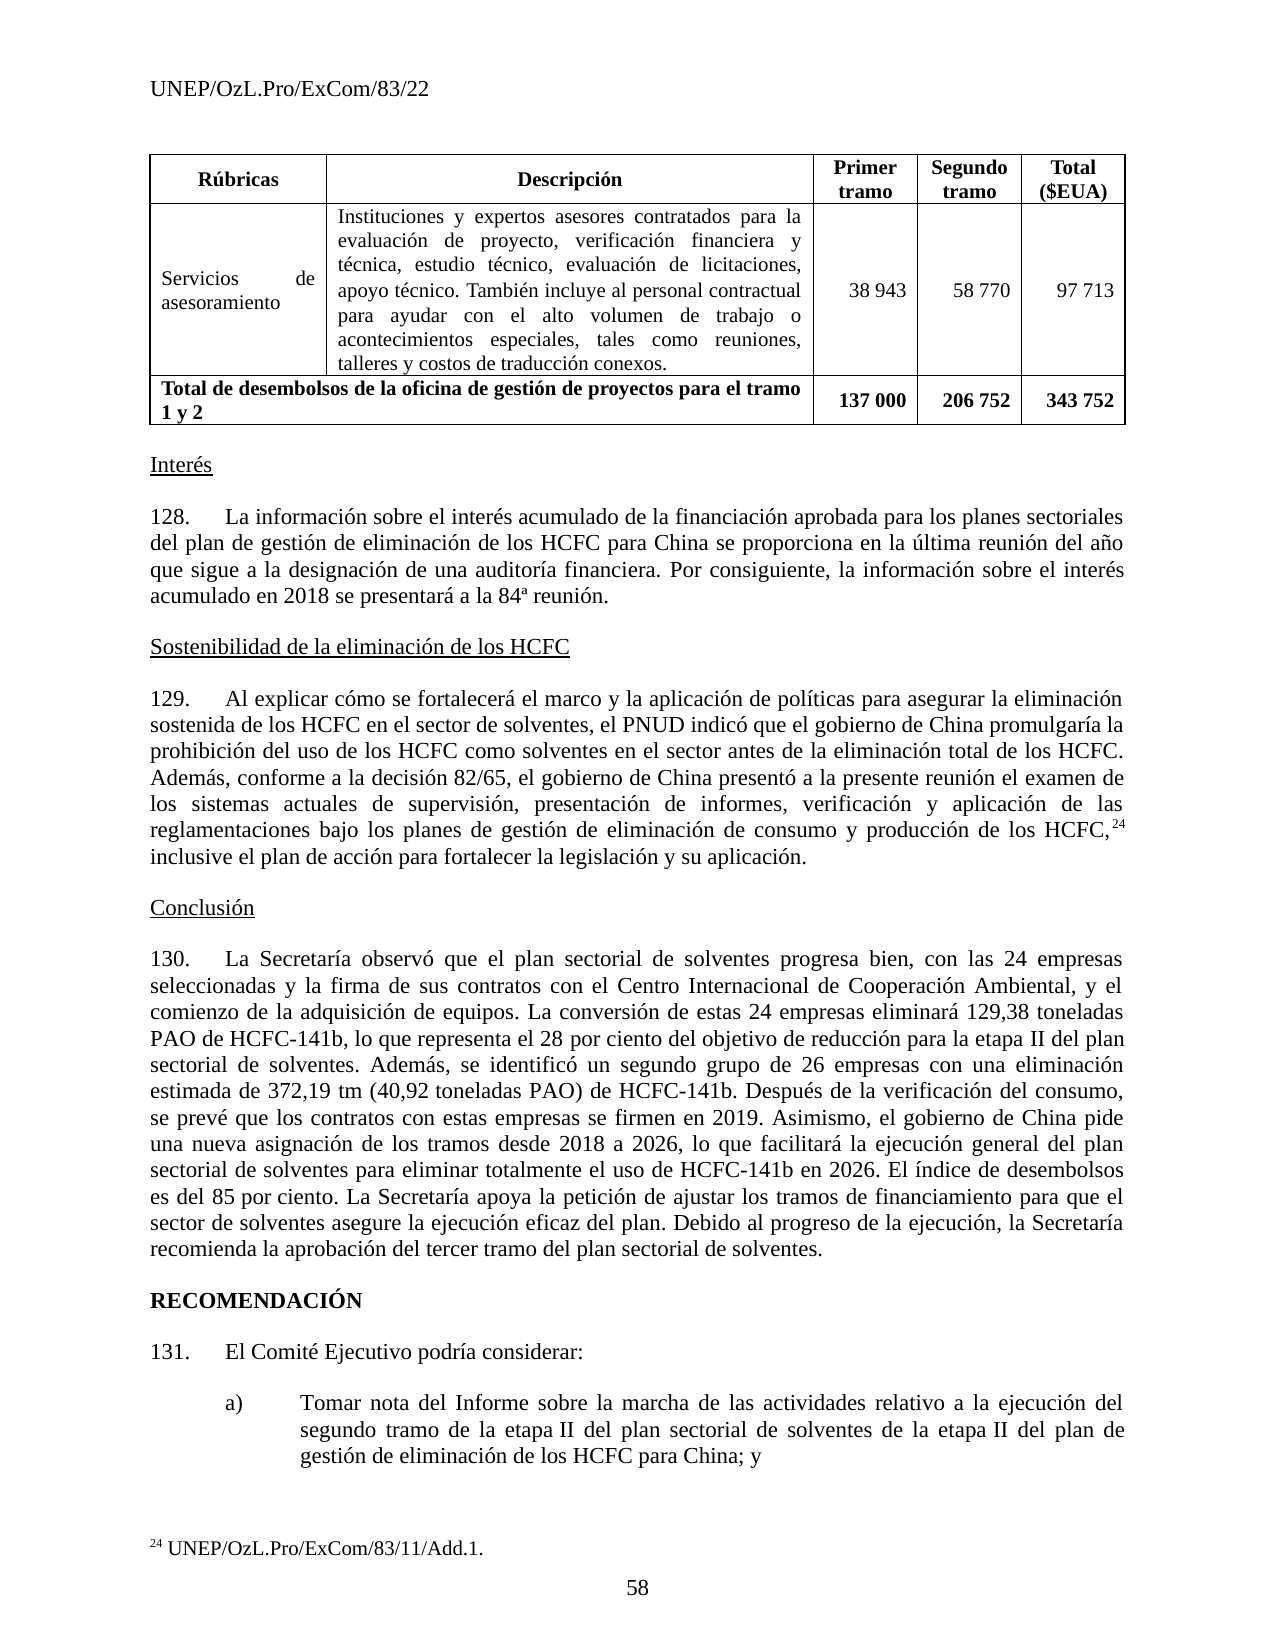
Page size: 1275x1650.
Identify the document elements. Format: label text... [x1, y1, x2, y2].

subtitle Tomar nota del Informe sobre la marcha de las actividades relativo a la ejecución del segundo tramo de la etapa II del plan sectorial de solventes de la etapa II del plan de gestión de eliminación de los HCFC para China; y [225, 1389, 1125, 1468]
subtitle La Secretaría observó que el plan sectorial de solventes progresa bien, con las 24 empresas seleccionadas y la firma de sus contratos con el Centro Internacional de Cooperación Ambiental, y el comienzo de la adquisición de equipos. La conversión de estas 24 empresas eliminará 129,38 toneladas PAO de HCFC-141b, lo que representa el 28 por ciento del objetivo de reducción para la etapa II del plan sectorial de solventes. Además, se identificó un segundo grupo de 26 empresas con una eliminación estimada de 372,19 tm (40,92 toneladas PAO) de HCFC-141b. Después de la verificación del consumo, se prevé que los contratos con estas empresas se firmen en 2019. Asimismo, el gobierno de China pide una nueva asignación de los tramos desde 2018 a 2026, lo que facilitará la ejecución general del plan sectorial de solventes para eliminar totalmente el uso de HCFC-141b en 2026. El índice de desembolsos es del 85 por ciento. La Secretaría apoya la petición de ajustar los tramos de financiamiento para que el sector de solventes asegure la ejecución eficaz del plan. Debido al progreso de la ejecución, la Secretaría recomienda la aprobación del tercer tramo del plan sectorial de solventes. [150, 946, 1125, 1262]
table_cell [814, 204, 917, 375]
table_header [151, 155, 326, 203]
subtitle El Comité Ejecutivo podría considerar: [150, 1338, 1125, 1364]
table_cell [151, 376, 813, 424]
subtitle RECOMENDACIÓN [150, 1287, 1125, 1313]
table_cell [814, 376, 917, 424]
title Interés [150, 452, 1125, 478]
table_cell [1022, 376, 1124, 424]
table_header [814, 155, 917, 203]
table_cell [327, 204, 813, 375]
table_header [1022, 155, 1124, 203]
subtitle La información sobre el interés acumulado de la financiación aprobada para los planes sectoriales del plan de gestión de eliminación de los HCFC para China se proporciona en la última reunión del año que sigue a la designación de una auditoría financiera. Por consiguiente, la información sobre el interés acumulado en 2018 se presentará a la 84ª reunión. [150, 503, 1125, 608]
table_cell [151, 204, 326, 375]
text Conclusión [150, 894, 1125, 921]
subtitle Al explicar cómo se fortalecerá el marco y la aplicación de políticas para asegurar la eliminación sostenida de los HCFC en el sector de solventes, el PNUD indicó que el gobierno de China promulgaría la prohibición del uso de los HCFC como solventes en el sector antes de la eliminación total de los HCFC. Además, conforme a la decisión 82/65, el gobierno de China presentó a la presente reunión el examen de los sistemas actuales de supervisión, presentación de informes, verificación y aplicación de las reglamentaciones bajo los planes de gestión de eliminación de consumo y producción de los HCFC, inclusive el plan de acción para fortalecer la legislación y su aplicación. [150, 685, 1125, 869]
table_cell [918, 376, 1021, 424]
text Sostenibilidad de la eliminación de los HCFC [150, 633, 1125, 660]
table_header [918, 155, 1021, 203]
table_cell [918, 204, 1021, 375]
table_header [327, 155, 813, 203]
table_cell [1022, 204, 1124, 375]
